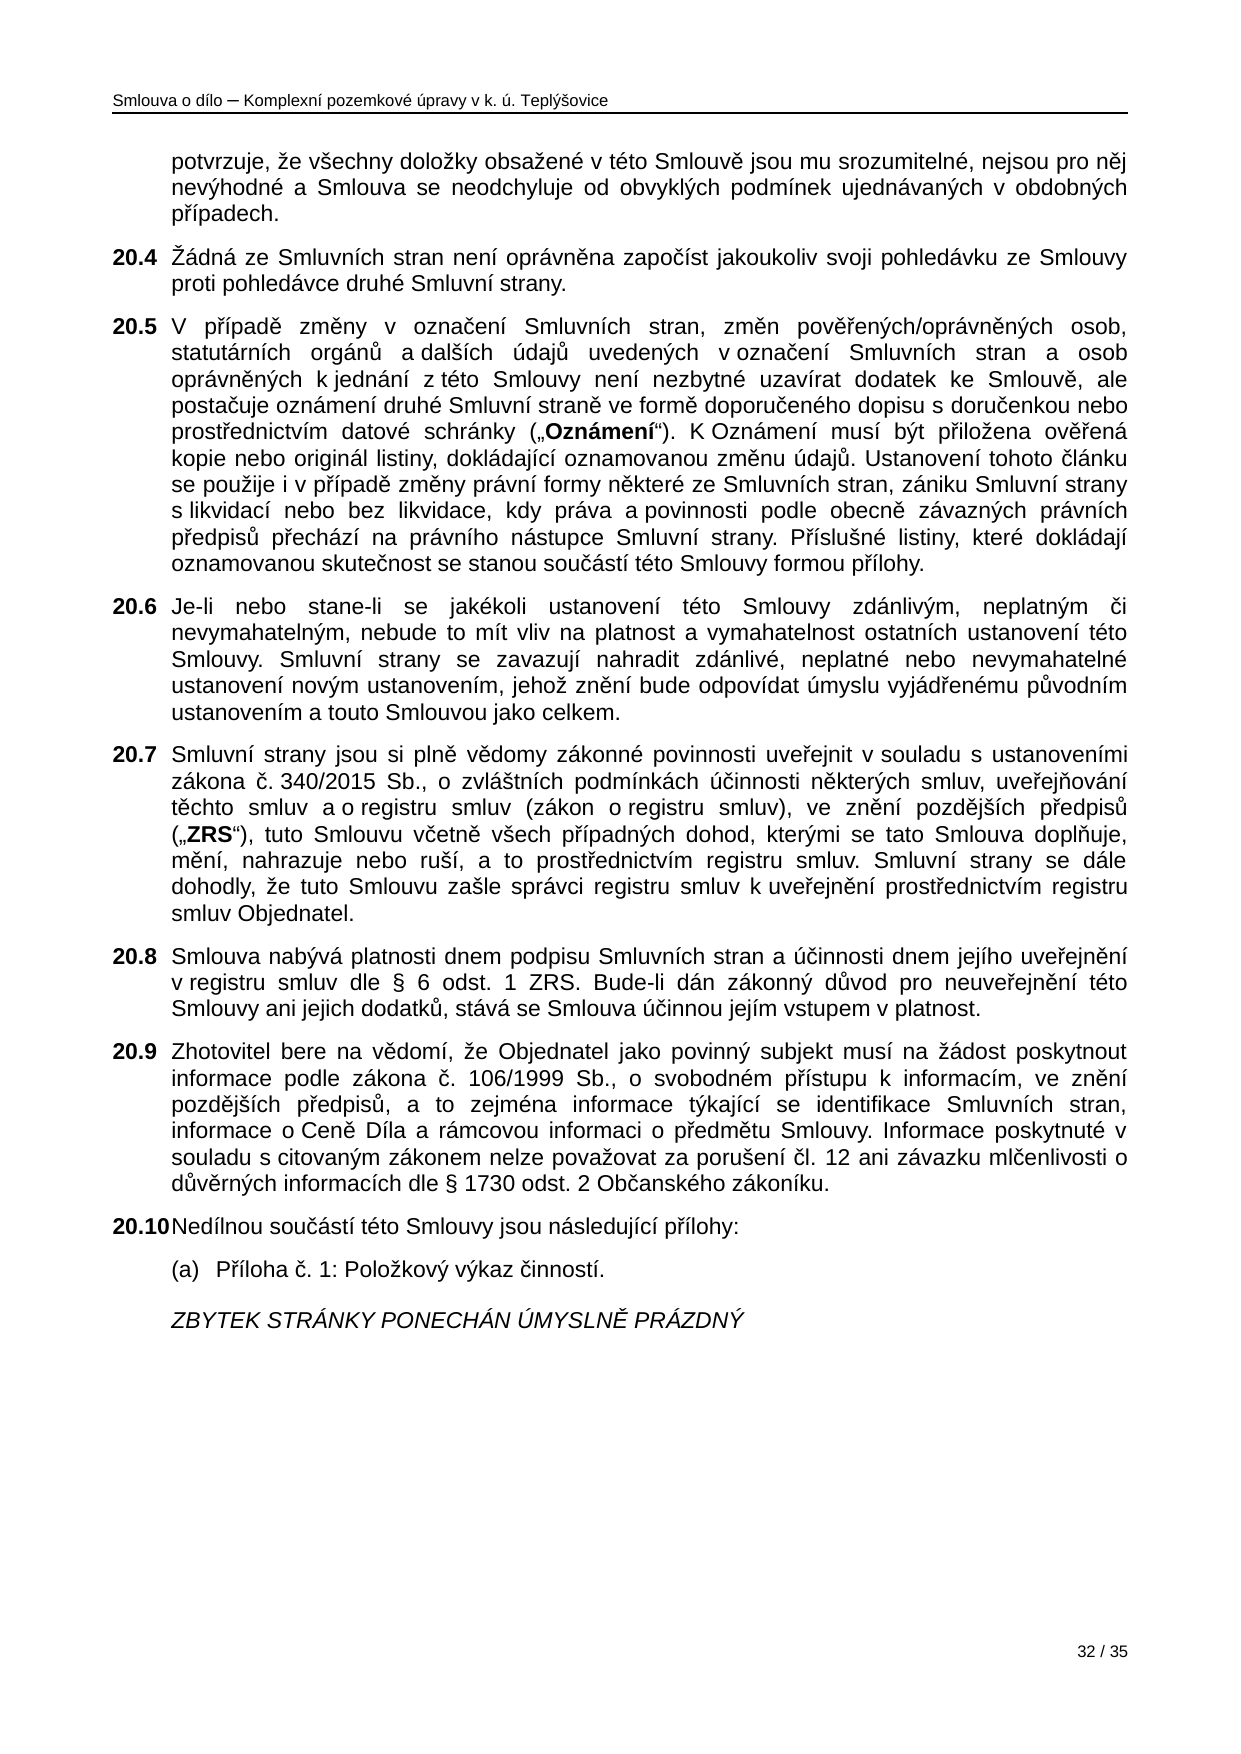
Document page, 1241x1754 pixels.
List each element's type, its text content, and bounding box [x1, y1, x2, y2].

text V případě změny v označení Smluvních stran, změn pověřených/oprávněných osob, statutárních orgánů a dalších údajů uvedených v označení Smluvních stran a osob oprávněných k jednání z této Smlouvy není nezbytné uzavírat dodatek ke Smlouvě, ale postačuje oznámení druhé Smluvní straně ve formě doporučeného dopisu s doručenkou nebo prostřednictvím datové schránky („Oznámení“). K Oznámení musí být přiložena ověřená kopie nebo originál listiny, dokládající oznamovanou změnu údajů. Ustanovení tohoto článku se použije i v případě změny právní formy některé ze Smluvních stran, zániku Smluvní strany s likvidací nebo bez likvidace, kdy práva a povinnosti podle obecně závazných právních předpisů přechází na právního nástupce Smluvní strany. Příslušné listiny, které dokládají oznamovanou skutečnost se stanou součástí této Smlouvy formou přílohy. [112, 313, 1128, 576]
list Příloha č. 1: Položkový výkaz činností. [171, 1256, 1128, 1282]
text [112, 148, 1128, 227]
text Žádná ze Smluvních stran není oprávněna započíst jakoukoliv svoji pohledávku ze Smlouvy proti pohledávce druhé Smluvní strany. [112, 243, 1128, 296]
text Je-li nebo stane-li se jakékoli ustanovení této Smlouvy zdánlivým, neplatným či nevymahatelným, nebude to mít vliv na platnost a vymahatelnost ostatních ustanovení této Smlouvy. Smluvní strany se zavazují nahradit zdánlivé, neplatné nebo nevymahatelné ustanovení novým ustanovením, jehož znění bude odpovídat úmyslu vyjádřenému původním ustanovením a touto Smlouvou jako celkem. [112, 593, 1128, 725]
text Smlouva nabývá platnosti dnem podpisu Smluvních stran a účinnosti dnem jejího uveřejnění v registru smluv dle § 6 odst. 1 ZRS. Bude-li dán zákonný důvod pro neuveřejnění této Smlouvy ani jejich dodatků, stává se Smlouva účinnou jejím vstupem v platnost. [112, 943, 1128, 1022]
text Zhotovitel bere na vědomí, že Objednatel jako povinný subjekt musí na žádost poskytnout informace podle zákona č. 106/1999 Sb., o svobodném přístupu k informacím, ve znění pozdějších předpisů, a to zejména informace týkající se identifikace Smluvních stran, informace o Ceně Díla a rámcovou informaci o předmětu Smlouvy. Informace poskytnuté v souladu s citovaným zákonem nelze považovat za porušení čl. 12 ani závazku mlčenlivosti o důvěrných informacích dle § 1730 odst. 2 Občanského zákoníku. [112, 1038, 1128, 1196]
list ZBYTEK STRÁNKY PONECHÁN ÚMYSLNĚ PRÁZDNÝ [171, 1307, 1128, 1334]
text Nedílnou součástí této Smlouvy jsou následující přílohy: [112, 1213, 1128, 1239]
text Smluvní strany jsou si plně vědomy zákonné povinnosti uveřejnit v souladu s ustanoveními zákona č. 340/2015 Sb., o zvláštních podmínkách účinnosti některých smluv, uveřejňování těchto smluv a o registru smluv (zákon o registru smluv), ve znění pozdějších předpisů („ZRS“), tuto Smlouvu včetně všech případných dohod, kterými se tato Smlouva doplňuje, mění, nahrazuje nebo ruší, a to prostřednictvím registru smluv. Smluvní strany se dále dohodly, že tuto Smlouvu zašle správci registru smluv k uveřejnění prostřednictvím registru smluv Objednatel. [112, 741, 1128, 926]
